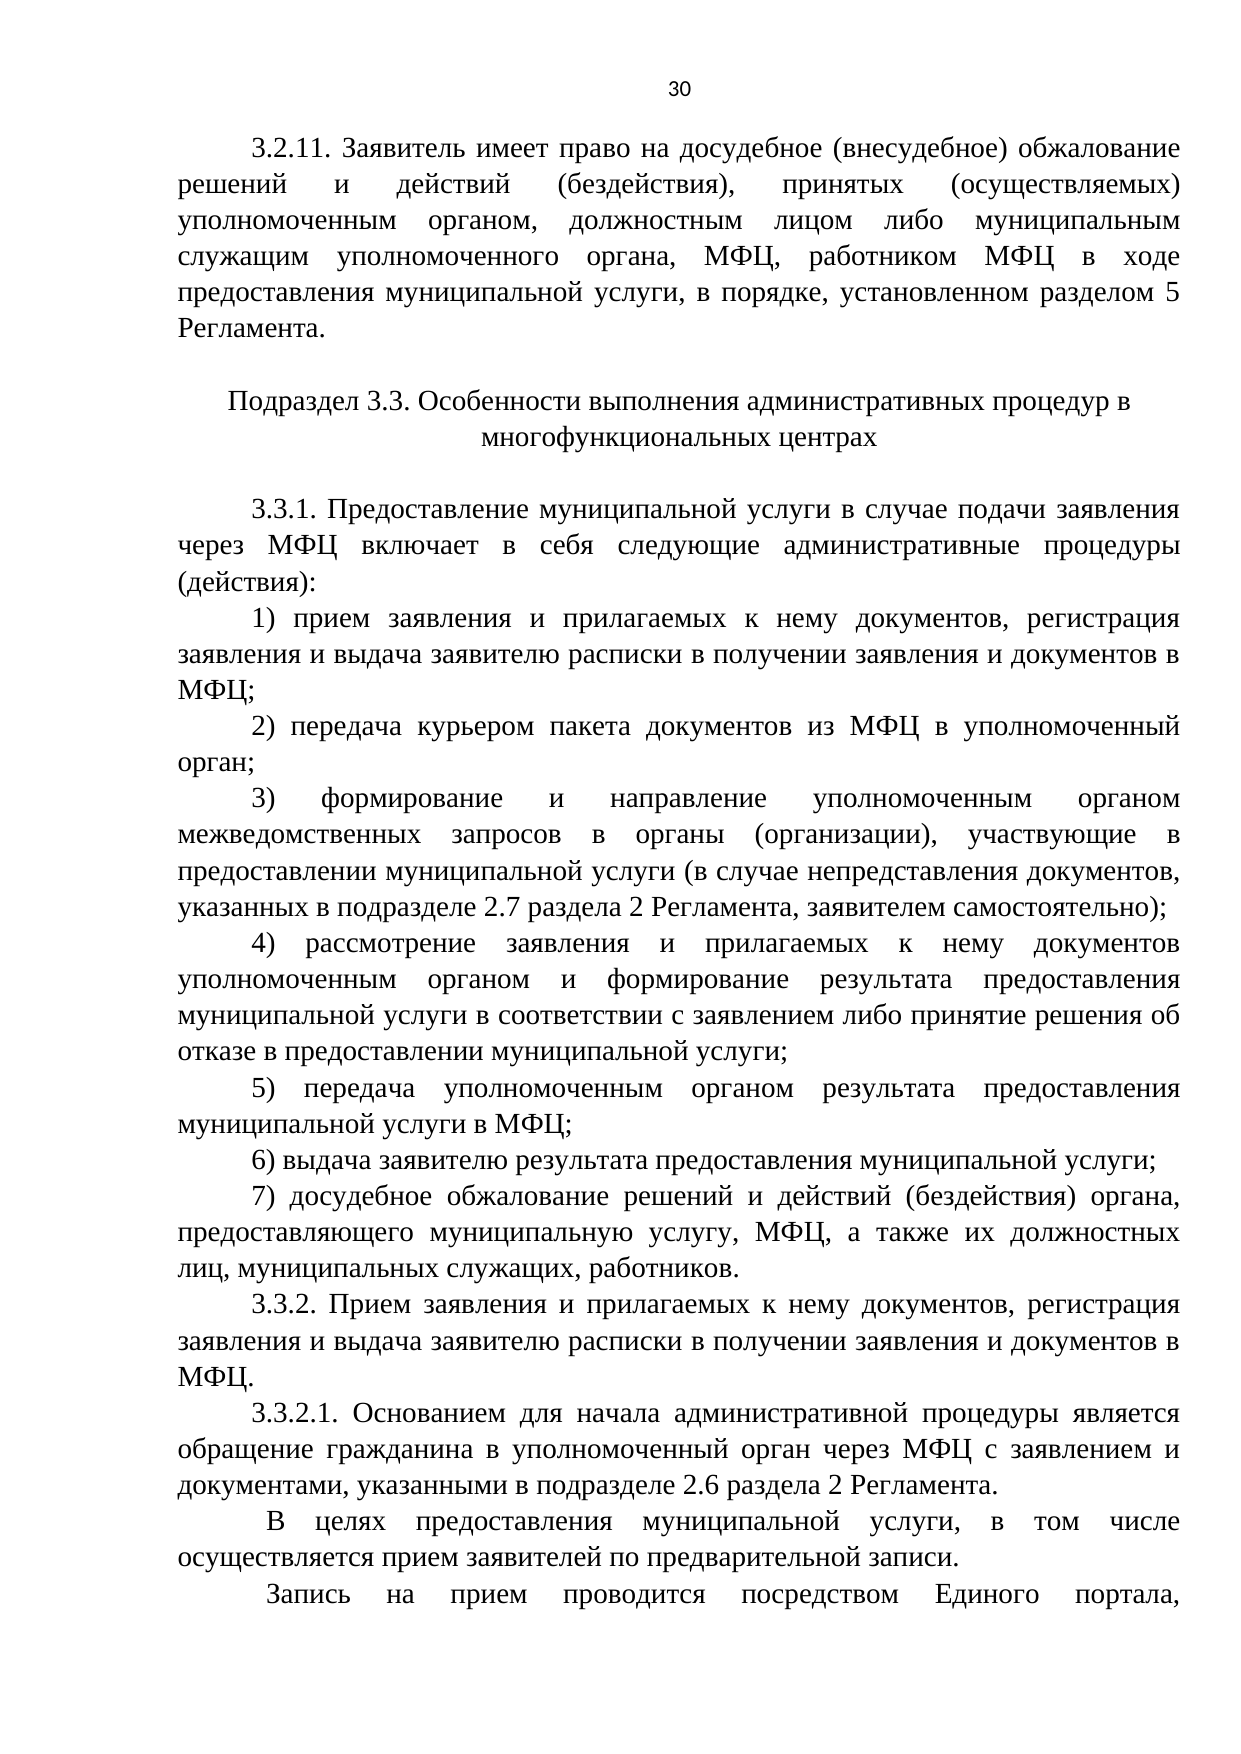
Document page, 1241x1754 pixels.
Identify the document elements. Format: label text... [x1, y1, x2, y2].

text 4) рассмотрение заявления и прилагаемых к нему документов уполномоченным органом и формирование результата предоставления муниципальной услуги в соответствии с заявлением либо принятие решения об отказе в предоставлении муниципальной услуги; [177, 925, 1181, 1067]
text 3.3.2. Прием заявления и прилагаемых к нему документов, регистрация заявления и выдача заявителю расписки в получении заявления и документов в МФЦ. [177, 1287, 1181, 1392]
text 3.2.11. Заявитель имеет право на досудебное (внесудебное) обжалование решений и действий (бездействия), принятых (осуществляемых) уполномоченным органом, должностным лицом либо муниципальным служащим уполномоченного органа, МФЦ, работником МФЦ в ходе предоставления муниципальной услуги, в порядке, установленном разделом 5 Регламента. [177, 130, 1181, 344]
text 6) выдача заявителю результата предоставления муниципальной услуги; [177, 1142, 1181, 1176]
text 5) передача уполномоченным органом результата предоставления муниципальной услуги в МФЦ; [177, 1070, 1181, 1139]
text 2) передача курьером пакета документов из МФЦ в уполномоченный орган; [177, 708, 1181, 778]
text 3) формирование и направление уполномоченным органом межведомственных запросов в органы (организации), участвующие в предоставлении муниципальной услуги (в случае непредставления документов, указанных в подразделе 2.7 раздела 2 Регламента, заявителем самостоятельно); [177, 781, 1181, 922]
text 3.3.2.1. Основанием для начала административной процедуры является обращение гражданина в уполномоченный орган через МФЦ с заявлением и документами, указанными в подразделе 2.6 раздела 2 Регламента. [177, 1395, 1181, 1501]
text 7) досудебное обжалование решений и действий (бездействия) органа, предоставляющего муниципальную услугу, МФЦ, а также их должностных лиц, муниципальных служащих, работников. [177, 1178, 1181, 1284]
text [177, 1576, 1181, 1609]
text В целях предоставления муниципальной услуги, в том числе осуществляется прием заявителей по предварительной записи. [177, 1503, 1181, 1573]
text 1) прием заявления и прилагаемых к нему документов, регистрация заявления и выдача заявителю расписки в получении заявления и документов в МФЦ; [177, 600, 1181, 706]
text Подраздел 3.3. Особенности выполнения административных процедур в многофункциональных центрах [177, 383, 1181, 453]
text 3.3.1. Предоставление муниципальной услуги в случае подачи заявления через МФЦ включает в себя следующие административные процедуры (действия): [177, 491, 1181, 597]
